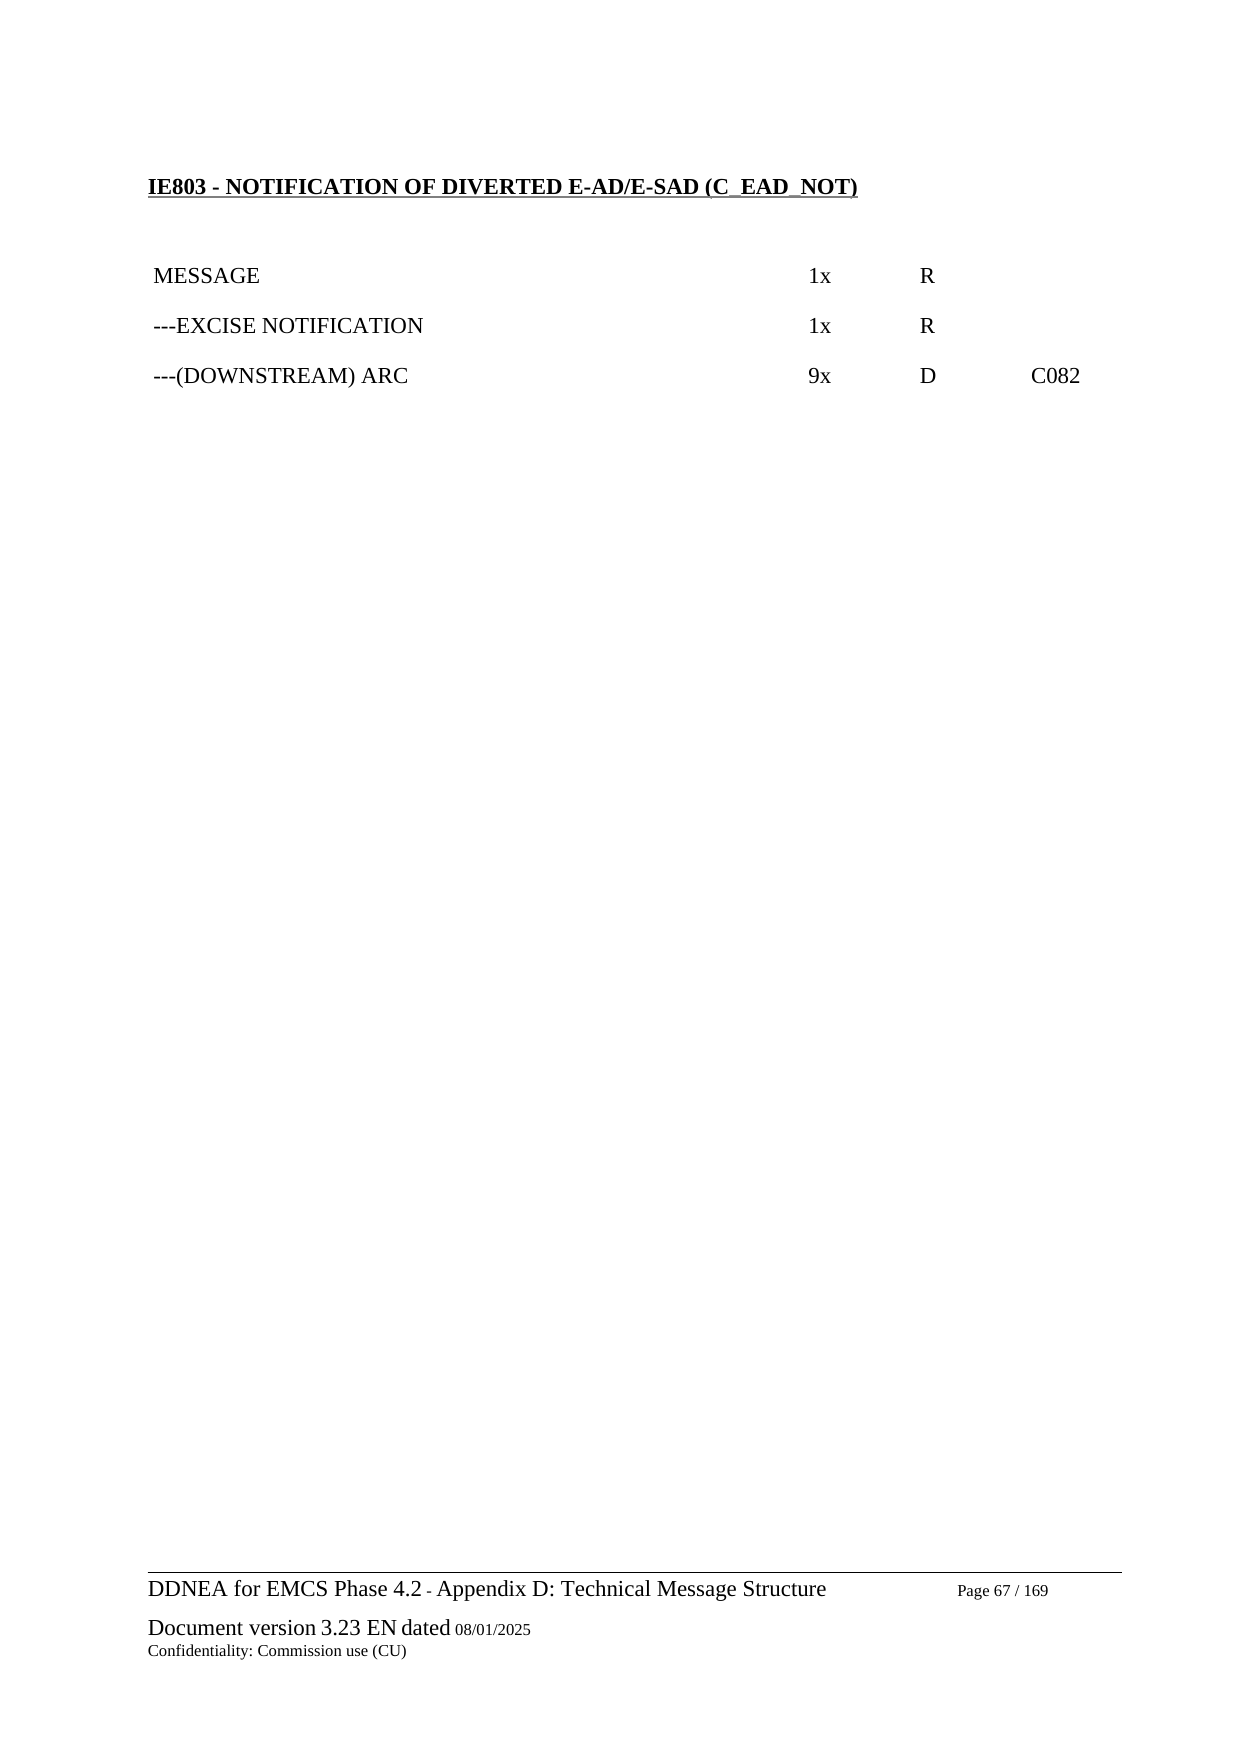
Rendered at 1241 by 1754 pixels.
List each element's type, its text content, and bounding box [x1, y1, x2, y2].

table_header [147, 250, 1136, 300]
subtitle IE803 - NOTIFICATION OF DIVERTED E-AD/E-SAD (C_EAD_NOT) [148, 173, 1122, 199]
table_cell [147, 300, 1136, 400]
